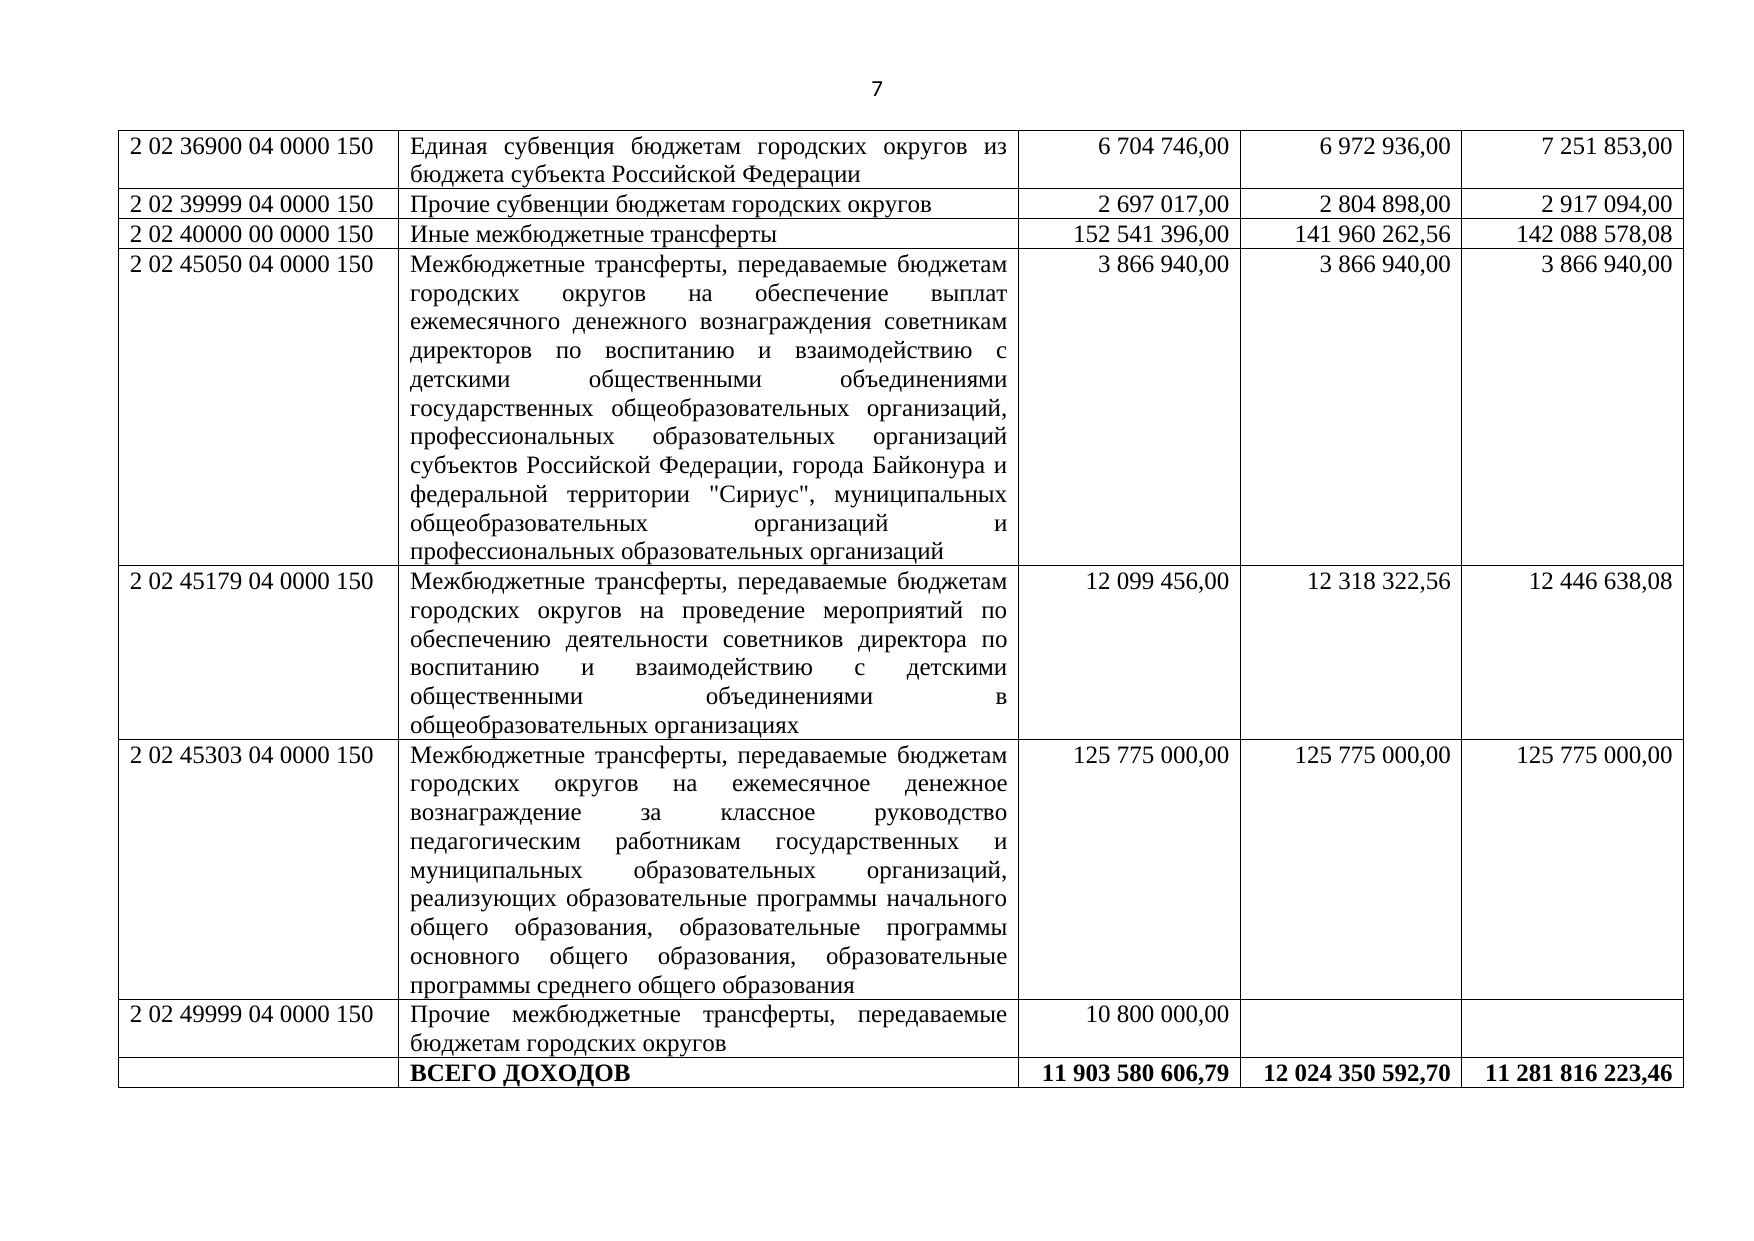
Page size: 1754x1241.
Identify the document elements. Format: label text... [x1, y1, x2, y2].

table_cell Межбюджетные трансферты, передаваемые бюджетам городских округов на ежемесячное денежное вознаграждение за классное руководство педагогическим работникам государственных и муниципальных образовательных организаций, реализующих образовательные программы начального общего образования, образовательные программы основного общего образования, образовательные программы среднего общего образования [399, 740, 1018, 998]
table_cell 152 541 396,00 [1019, 219, 1240, 248]
table_cell 12 446 638,08 [1462, 566, 1683, 739]
table_cell Прочие межбюджетные трансферты, передаваемые бюджетам городских округов [399, 1000, 1018, 1057]
table_cell 12 099 456,00 [1019, 566, 1240, 739]
table_cell 12 024 350 592,70 [1241, 1058, 1461, 1087]
table_cell [119, 1058, 398, 1087]
table_cell 2 804 898,00 [1241, 189, 1461, 218]
table_cell [1462, 1000, 1683, 1057]
table_cell ВСЕГО ДОХОДОВ [399, 1058, 1018, 1087]
table_cell 125 775 000,00 [1462, 740, 1683, 998]
table_cell 3 866 940,00 [1241, 249, 1461, 565]
table_cell Межбюджетные трансферты, передаваемые бюджетам городских округов на обеспечение выплат ежемесячного денежного вознаграждения советникам директоров по воспитанию и взаимодействию с детскими общественными объединениями государственных общеобразовательных организаций, профессиональных образовательных организаций субъектов Российской Федерации, города Байконура и федеральной территории "Сириус", муниципальных общеобразовательных организаций и профессиональных образовательных организаций [399, 249, 1018, 565]
table_cell 2 02 45050 04 0000 150 [119, 249, 398, 565]
table_cell 3 866 940,00 [1019, 249, 1240, 565]
table_cell 12 318 322,56 [1241, 566, 1461, 739]
table_cell [1241, 1000, 1461, 1057]
table_cell 2 917 094,00 [1462, 189, 1683, 218]
table_cell 11 281 816 223,46 [1462, 1058, 1683, 1087]
table_cell 2 02 40000 00 0000 150 [119, 219, 398, 248]
table_cell Иные межбюджетные трансферты [399, 219, 1018, 248]
table_cell 2 02 45179 04 0000 150 [119, 566, 398, 739]
table_cell 6 704 746,00 [1019, 131, 1240, 188]
table_cell 7 251 853,00 [1462, 131, 1683, 188]
table_cell 2 02 39999 04 0000 150 [119, 189, 398, 218]
table_cell Прочие субвенции бюджетам городских округов [399, 189, 1018, 218]
table_cell 125 775 000,00 [1019, 740, 1240, 998]
table_cell 125 775 000,00 [1241, 740, 1461, 998]
table_cell 2 697 017,00 [1019, 189, 1240, 218]
table_cell 141 960 262,56 [1241, 219, 1461, 248]
table_cell Межбюджетные трансферты, передаваемые бюджетам городских округов на проведение мероприятий по обеспечению деятельности советников директора по воспитанию и взаимодействию с детскими общественными объединениями в общеобразовательных организациях [399, 566, 1018, 739]
table_cell 10 800 000,00 [1019, 1000, 1240, 1057]
table_cell 6 972 936,00 [1241, 131, 1461, 188]
table_cell 11 903 580 606,79 [1019, 1058, 1240, 1087]
table_cell 2 02 49999 04 0000 150 [119, 1000, 398, 1057]
table_cell Единая субвенция бюджетам городских округов из бюджета субъекта Российской Федерации [399, 131, 1018, 188]
table_cell 2 02 36900 04 0000 150 [119, 131, 398, 188]
table_cell 2 02 45303 04 0000 150 [119, 740, 398, 998]
table_cell 142 088 578,08 [1462, 219, 1683, 248]
table_cell 3 866 940,00 [1462, 249, 1683, 565]
